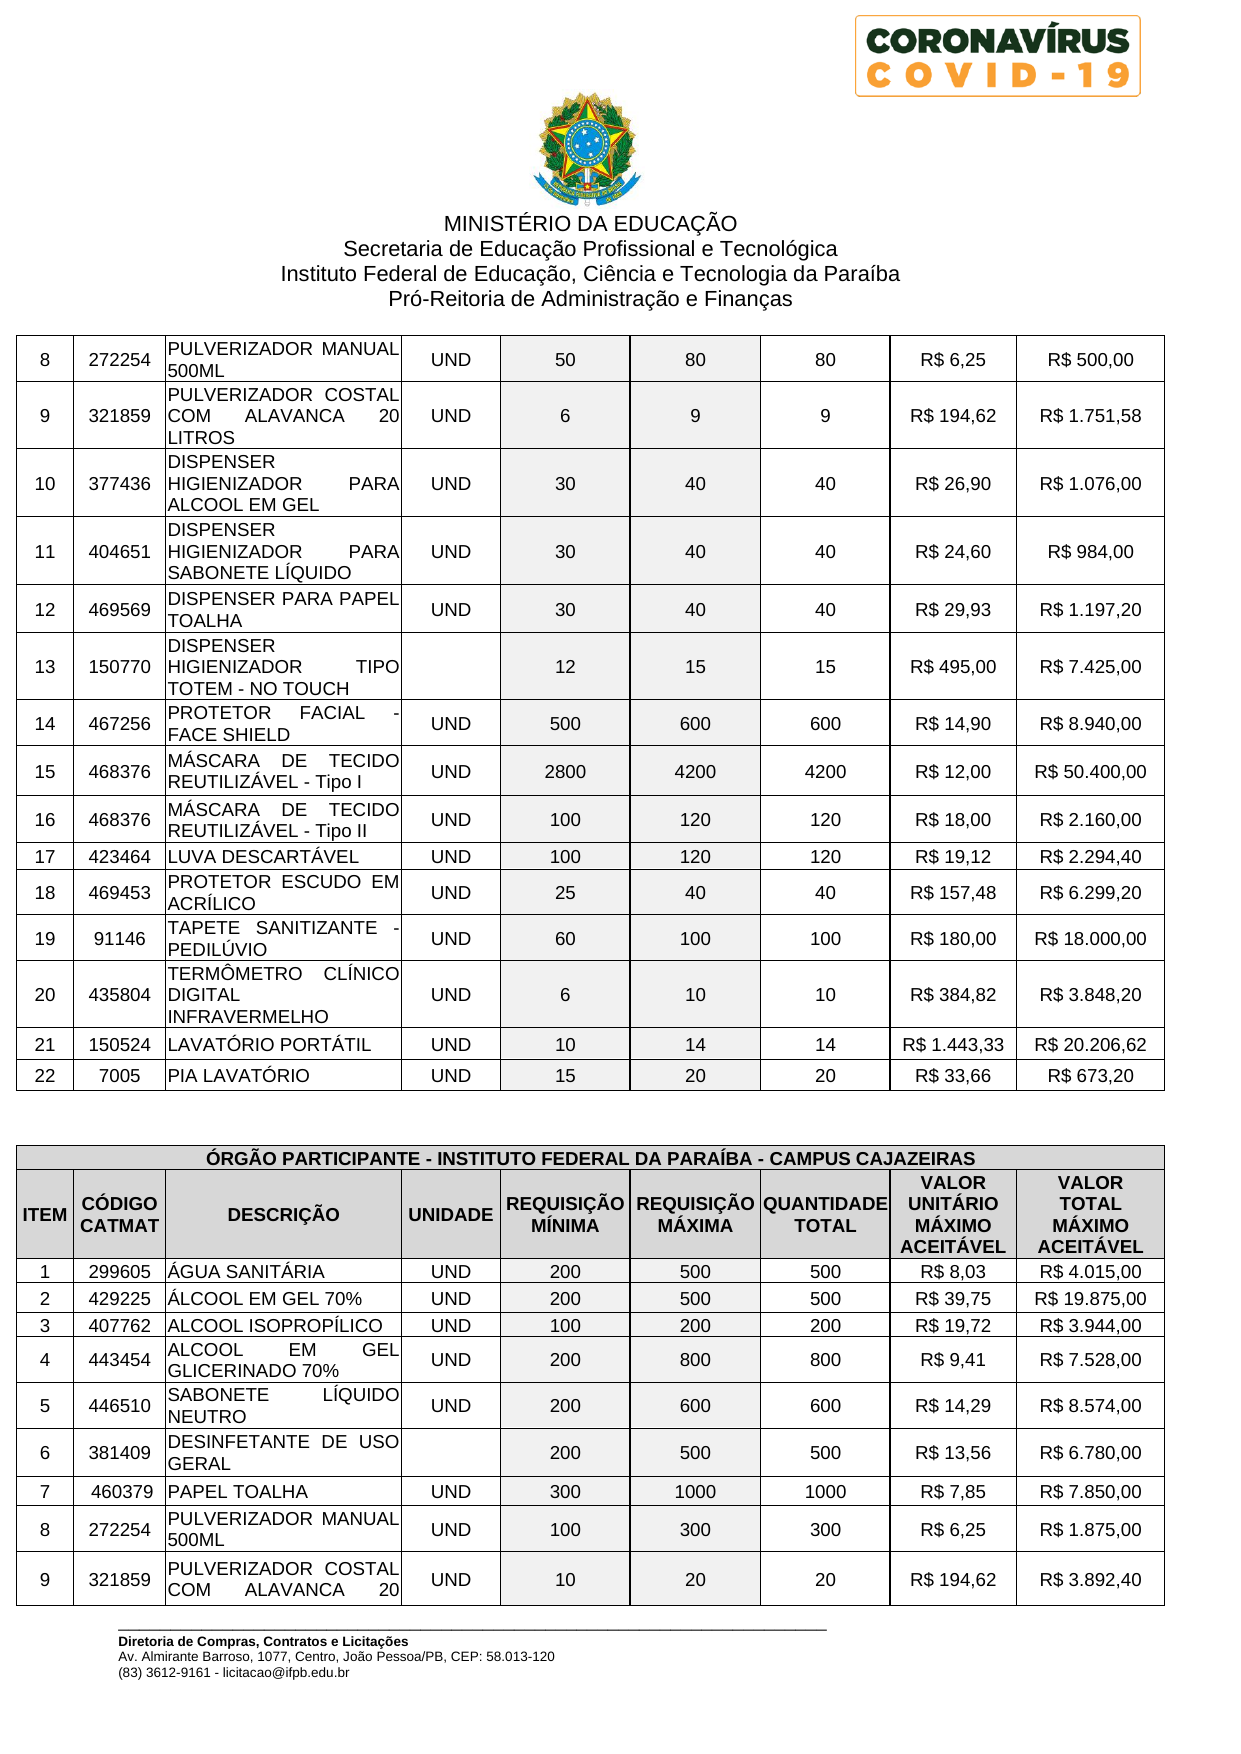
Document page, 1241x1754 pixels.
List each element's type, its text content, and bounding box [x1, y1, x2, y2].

table_cell 60 [501, 915, 629, 960]
table_cell R$ 1.197,20 [1017, 585, 1164, 632]
table_cell 19 [17, 915, 73, 960]
table_cell 22 [17, 1060, 73, 1090]
table_cell 300 [501, 1477, 629, 1505]
table_cell PROTETOR ESCUDO EM ACRÍLICO [166, 870, 401, 914]
table_cell 468376 [74, 746, 165, 795]
table_cell DISPENSER HIGIENIZADOR TIPO TOTEM - NO TOUCH [166, 633, 401, 699]
table_cell CÓDIGO CATMAT [74, 1170, 165, 1258]
table_cell R$ 3.892,40 [1017, 1552, 1164, 1605]
table_cell 500 [761, 1259, 889, 1282]
table_cell R$ 19,72 [891, 1313, 1016, 1336]
table_cell 8 [17, 1506, 73, 1551]
table_cell 300 [631, 1506, 760, 1551]
table_cell 14 [761, 1028, 889, 1058]
table_cell 300 [761, 1506, 889, 1551]
table_cell 4 [17, 1337, 73, 1382]
table_cell 15 [631, 633, 760, 699]
table_cell R$ 1.751,58 [1017, 382, 1164, 448]
table_cell UND [402, 746, 500, 795]
table_cell LAVATÓRIO PORTÁTIL [166, 1028, 401, 1058]
table_cell UND [402, 1477, 500, 1505]
table_cell 11 [17, 517, 73, 584]
table_cell 200 [501, 1259, 629, 1282]
table_cell 1000 [631, 1477, 760, 1505]
table_cell 15 [501, 1060, 629, 1090]
table_cell 25 [501, 870, 629, 914]
table_cell R$ 1.875,00 [1017, 1506, 1164, 1551]
table_cell 100 [761, 915, 889, 960]
table_cell R$ 8,03 [891, 1259, 1016, 1282]
table_cell 100 [501, 796, 629, 842]
table_cell 272254 [74, 1506, 165, 1551]
table_cell 321859 [74, 1552, 165, 1605]
table_cell R$ 50.400,00 [1017, 746, 1164, 795]
table_cell 469569 [74, 585, 165, 632]
table_cell R$ 9,41 [891, 1337, 1016, 1382]
table_cell 120 [631, 796, 760, 842]
table_cell 467256 [74, 700, 165, 745]
table_cell R$ 26,90 [891, 449, 1016, 516]
table_cell 1 [17, 1259, 73, 1282]
table_cell REQUISIÇÃO MÍNIMA [501, 1170, 629, 1258]
table_cell 443454 [74, 1337, 165, 1382]
table_cell 429225 [74, 1283, 165, 1312]
table_cell 30 [501, 517, 629, 584]
table_cell R$ 7.850,00 [1017, 1477, 1164, 1505]
table_cell R$ 673,20 [1017, 1060, 1164, 1090]
table_cell R$ 2.160,00 [1017, 796, 1164, 842]
table_cell 40 [761, 870, 889, 914]
table_cell 1000 [761, 1477, 889, 1505]
table_cell 600 [631, 1383, 760, 1427]
table_cell 10 [761, 961, 889, 1027]
table_cell ÁGUA SANITÁRIA [166, 1259, 401, 1282]
table_cell 381409 [74, 1429, 165, 1476]
table_cell 30 [501, 449, 629, 516]
table_cell 40 [631, 585, 760, 632]
table_cell 150524 [74, 1028, 165, 1058]
table_cell R$ 20.206,62 [1017, 1028, 1164, 1058]
table_cell PAPEL TOALHA [166, 1477, 401, 1505]
table_cell R$ 984,00 [1017, 517, 1164, 584]
table_cell LUVA DESCARTÁVEL [166, 843, 401, 868]
table_cell 50 [501, 336, 629, 381]
table_cell R$ 180,00 [891, 915, 1016, 960]
table_cell R$ 194,62 [891, 382, 1016, 448]
table_cell 200 [501, 1383, 629, 1427]
table_cell R$ 7.528,00 [1017, 1337, 1164, 1382]
table_cell UND [402, 1383, 500, 1427]
table_cell UND [402, 961, 500, 1027]
table_cell 600 [761, 700, 889, 745]
table_cell R$ 19,12 [891, 843, 1016, 868]
table_cell 16 [17, 796, 73, 842]
table_cell 200 [761, 1313, 889, 1336]
table_cell UND [402, 1028, 500, 1058]
table_cell ITEM [17, 1170, 73, 1258]
table_cell 9 [17, 1552, 73, 1605]
table_cell 80 [631, 336, 760, 381]
table_cell 120 [761, 796, 889, 842]
table_cell 12 [17, 585, 73, 632]
table_cell R$ 14,29 [891, 1383, 1016, 1427]
table_cell UND [402, 1259, 500, 1282]
table_cell 460379 [74, 1477, 165, 1505]
table_cell 9 [631, 382, 760, 448]
table_cell 40 [761, 585, 889, 632]
table_cell R$ 7.425,00 [1017, 633, 1164, 699]
table_cell PROTETOR FACIAL - FACE SHIELD [166, 700, 401, 745]
table_cell 7 [17, 1477, 73, 1505]
table_cell 446510 [74, 1383, 165, 1427]
table_cell 9 [761, 382, 889, 448]
table_cell 321859 [74, 382, 165, 448]
table_cell 800 [631, 1337, 760, 1382]
table_cell R$ 13,56 [891, 1429, 1016, 1476]
table_cell 40 [631, 449, 760, 516]
table_cell 500 [631, 1283, 760, 1312]
table_cell UND [402, 1552, 500, 1605]
table_cell SABONETE LÍQUIDO NEUTRO [166, 1383, 401, 1427]
table_cell 377436 [74, 449, 165, 516]
table_cell R$ 29,93 [891, 585, 1016, 632]
table_cell 20 [761, 1060, 889, 1090]
table_cell R$ 19.875,00 [1017, 1283, 1164, 1312]
table_cell QUANTIDADE TOTAL [761, 1170, 889, 1258]
table_cell MÁSCARA DE TECIDO REUTILIZÁVEL - Tipo I [166, 746, 401, 795]
table_cell UND [402, 1313, 500, 1336]
table_cell 500 [631, 1259, 760, 1282]
table_cell 500 [761, 1283, 889, 1312]
table_cell R$ 1.443,33 [891, 1028, 1016, 1058]
table_cell 30 [501, 585, 629, 632]
table_cell 17 [17, 843, 73, 868]
table_cell PULVERIZADOR COSTAL COM ALAVANCA 20 LITROS [166, 1552, 401, 1605]
table_cell 150770 [74, 633, 165, 699]
table_cell R$ 6,25 [891, 1506, 1016, 1551]
table_cell 120 [761, 843, 889, 868]
table_cell 4200 [631, 746, 760, 795]
table_cell 14 [17, 700, 73, 745]
table_cell VALOR TOTAL MÁXIMO ACEITÁVEL [1017, 1170, 1164, 1258]
picture [852, 12, 1143, 99]
table_cell 7005 [74, 1060, 165, 1090]
table_cell 468376 [74, 796, 165, 842]
table_cell 4200 [761, 746, 889, 795]
table_cell R$ 12,00 [891, 746, 1016, 795]
table_cell 21 [17, 1028, 73, 1058]
table_cell 40 [631, 517, 760, 584]
table_cell 500 [631, 1429, 760, 1476]
table_cell 20 [761, 1552, 889, 1605]
table_cell UND [402, 843, 500, 868]
table_cell VALOR UNITÁRIO MÁXIMO ACEITÁVEL [891, 1170, 1016, 1258]
table_cell UND [402, 796, 500, 842]
table_cell R$ 3.848,20 [1017, 961, 1164, 1027]
table_cell UND [402, 585, 500, 632]
table_cell 13 [17, 633, 73, 699]
table_cell R$ 14,90 [891, 700, 1016, 745]
table_cell 20 [631, 1060, 760, 1090]
table_cell R$ 384,82 [891, 961, 1016, 1027]
table_cell 6 [501, 382, 629, 448]
table_cell R$ 6,25 [891, 336, 1016, 381]
table_cell 12 [501, 633, 629, 699]
table_cell 3 [17, 1313, 73, 1336]
table_cell PULVERIZADOR MANUAL 500ML [166, 1506, 401, 1551]
table_cell R$ 495,00 [891, 633, 1016, 699]
table_cell R$ 33,66 [891, 1060, 1016, 1090]
table_cell 200 [501, 1337, 629, 1382]
table_cell 435804 [74, 961, 165, 1027]
table_cell R$ 8.940,00 [1017, 700, 1164, 745]
table_cell 10 [501, 1028, 629, 1058]
table_cell MÁSCARA DE TECIDO REUTILIZÁVEL - Tipo II [166, 796, 401, 842]
table_cell ÁLCOOL EM GEL 70% [166, 1283, 401, 1312]
table_cell R$ 8.574,00 [1017, 1383, 1164, 1427]
table_cell R$ 39,75 [891, 1283, 1016, 1312]
table_cell UND [402, 1060, 500, 1090]
table_cell 9 [17, 382, 73, 448]
table_cell 200 [631, 1313, 760, 1336]
table_cell DESINFETANTE DE USO GERAL [166, 1429, 401, 1476]
table_cell 40 [631, 870, 760, 914]
table_cell 10 [501, 1552, 629, 1605]
table_cell PULVERIZADOR COSTAL COM ALAVANCA 20 LITROS [166, 382, 401, 448]
table_cell 2 [17, 1283, 73, 1312]
table_cell PIA LAVATÓRIO [166, 1060, 401, 1090]
table_cell 6 [17, 1429, 73, 1476]
table_cell 5 [17, 1383, 73, 1427]
table_cell 20 [631, 1552, 760, 1605]
table_cell R$ 7,85 [891, 1477, 1016, 1505]
table_cell 100 [501, 1506, 629, 1551]
table_cell ALCOOL ISOPROPÍLICO [166, 1313, 401, 1336]
table_cell 404651 [74, 517, 165, 584]
table_cell DISPENSER HIGIENIZADOR PARA SABONETE LÍQUIDO [166, 517, 401, 584]
table_cell 469453 [74, 870, 165, 914]
table_cell 200 [501, 1283, 629, 1312]
table_cell R$ 18,00 [891, 796, 1016, 842]
table_cell 6 [501, 961, 629, 1027]
table_cell UND [402, 336, 500, 381]
table_cell 20 [17, 961, 73, 1027]
table_cell 8 [17, 336, 73, 381]
table_cell 272254 [74, 336, 165, 381]
table_cell 100 [501, 1313, 629, 1336]
table_cell R$ 500,00 [1017, 336, 1164, 381]
table_cell [402, 1429, 500, 1476]
table_cell 10 [631, 961, 760, 1027]
table_cell DISPENSER HIGIENIZADOR PARA ALCOOL EM GEL [166, 449, 401, 516]
table_cell 10 [17, 449, 73, 516]
table_cell [402, 633, 500, 699]
table_cell 100 [501, 843, 629, 868]
picture [529, 89, 645, 209]
table_cell UND [402, 1337, 500, 1382]
table_cell UND [402, 700, 500, 745]
table_cell UND [402, 915, 500, 960]
table_cell UNIDADE [402, 1170, 500, 1258]
table_cell R$ 2.294,40 [1017, 843, 1164, 868]
table_cell 200 [501, 1429, 629, 1476]
table_cell 500 [501, 700, 629, 745]
table_cell REQUISIÇÃO MÁXIMA [631, 1170, 760, 1258]
table_cell 15 [761, 633, 889, 699]
table_cell UND [402, 382, 500, 448]
table_cell DISPENSER PARA PAPEL TOALHA [166, 585, 401, 632]
table_cell UND [402, 449, 500, 516]
table_cell R$ 1.076,00 [1017, 449, 1164, 516]
table_cell 800 [761, 1337, 889, 1382]
table_header ÓRGÃO PARTICIPANTE - INSTITUTO FEDERAL DA PARAÍBA - CAMPUS CAJAZEIRAS [17, 1146, 1164, 1169]
table_cell 100 [631, 915, 760, 960]
table_cell 40 [761, 449, 889, 516]
table_cell TERMÔMETRO CLÍNICO DIGITAL INFRAVERMELHO [166, 961, 401, 1027]
table_cell DESCRIÇÃO [166, 1170, 401, 1258]
table_cell R$ 3.944,00 [1017, 1313, 1164, 1336]
table_cell 91146 [74, 915, 165, 960]
table_cell TAPETE SANITIZANTE - PEDILÚVIO [166, 915, 401, 960]
table_cell R$ 6.780,00 [1017, 1429, 1164, 1476]
table_cell 40 [761, 517, 889, 584]
table_cell PULVERIZADOR MANUAL 500ML [166, 336, 401, 381]
table_cell R$ 194,62 [891, 1552, 1016, 1605]
table_cell 18 [17, 870, 73, 914]
table_cell ALCOOL EM GEL GLICERINADO 70% [166, 1337, 401, 1382]
table_cell R$ 157,48 [891, 870, 1016, 914]
table_cell 120 [631, 843, 760, 868]
table_cell 600 [761, 1383, 889, 1427]
table_cell R$ 4.015,00 [1017, 1259, 1164, 1282]
table_cell 299605 [74, 1259, 165, 1282]
table_cell R$ 24,60 [891, 517, 1016, 584]
table_cell 600 [631, 700, 760, 745]
table_cell 407762 [74, 1313, 165, 1336]
table_cell R$ 18.000,00 [1017, 915, 1164, 960]
table_cell UND [402, 1506, 500, 1551]
table_cell 14 [631, 1028, 760, 1058]
table_cell 80 [761, 336, 889, 381]
table_cell UND [402, 517, 500, 584]
table_cell 15 [17, 746, 73, 795]
table_cell 500 [761, 1429, 889, 1476]
table_cell 423464 [74, 843, 165, 868]
table_cell UND [402, 870, 500, 914]
table_cell R$ 6.299,20 [1017, 870, 1164, 914]
table_cell 2800 [501, 746, 629, 795]
table_cell UND [402, 1283, 500, 1312]
